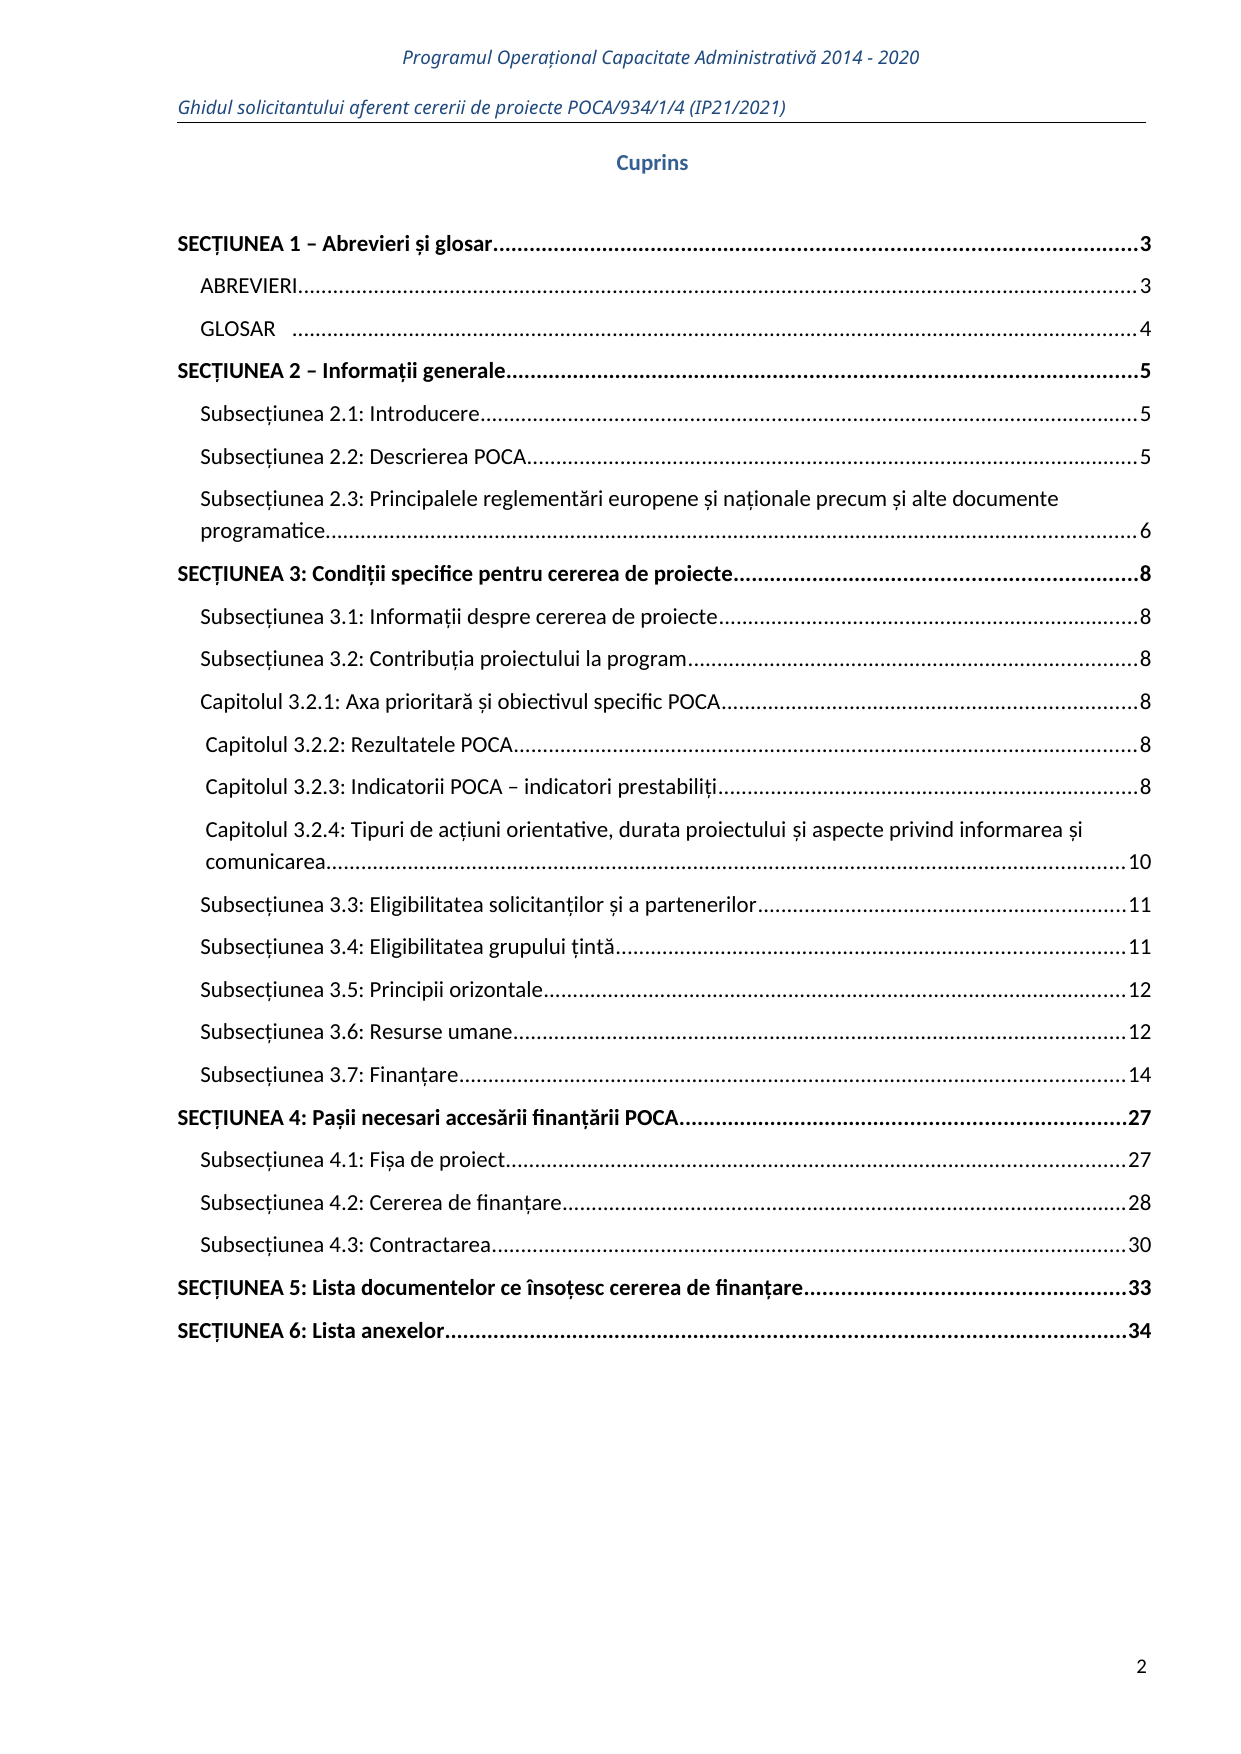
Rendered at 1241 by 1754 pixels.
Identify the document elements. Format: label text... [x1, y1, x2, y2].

text Subsecțiunea 4.3: Contractarea 30 [200, 1231, 1146, 1258]
subtitle Cuprins [158, 148, 1146, 176]
text GLOSAR 4 [200, 314, 1146, 342]
text Subsecțiunea 3.6: Resurse umane 12 [200, 1017, 1146, 1046]
text SECȚIUNEA 5: Lista documentelor ce însoțesc cererea de finanțare 33 [177, 1273, 1146, 1301]
text Subsecțiunea 3.7: Finanțare 14 [200, 1060, 1146, 1088]
text Subsecțiunea 2.1: Introducere 5 [200, 399, 1146, 427]
text Subsecțiunea 3.4: Eligibilitatea grupului țintă 11 [200, 932, 1146, 960]
text ABREVIERI 3 [200, 271, 1146, 299]
text Capitolul 3.2.1: Axa prioritară și obiectivul specific POCA 8 [200, 687, 1146, 715]
text SECȚIUNEA 3: Condiții specifice pentru cererea de proiecte 8 [177, 559, 1146, 587]
text SECȚIUNEA 6: Lista anexelor 34 [177, 1316, 1146, 1344]
text SECȚIUNEA 4: Pașii necesari accesării finanțării POCA 27 [177, 1103, 1146, 1131]
text Subsecțiunea 2.2: Descrierea POCA 5 [200, 442, 1146, 470]
text SECȚIUNEA 2 – Informații generale 5 [177, 357, 1146, 385]
text Subsecțiunea 3.2: Contribuția proiectului la program 8 [200, 644, 1146, 672]
text Capitolul 3.2.3: Indicatorii POCA – indicatori prestabiliți 8 [205, 772, 1146, 800]
text Capitolul 3.2.2: Rezultatele POCA 8 [205, 730, 1146, 758]
text Subsecțiunea 3.1: Informații despre cererea de proiecte 8 [200, 602, 1146, 630]
text Subsecțiunea 3.3: Eligibilitatea solicitanților și a partenerilor 11 [200, 890, 1146, 918]
text SECȚIUNEA 1 – Abrevieri și glosar 3 [177, 229, 1146, 257]
text Capitolul 3.2.4: Tipuri de acțiuni orientative, durata proiectului şi aspecte privind informarea şi comunicarea 10 [205, 815, 1146, 875]
text Subsecțiunea 4.1: Fișa de proiect 27 [200, 1145, 1146, 1173]
text Subsecțiunea 3.5: Principii orizontale 12 [200, 975, 1146, 1003]
text Subsecțiunea 4.2: Cererea de finanțare 28 [200, 1188, 1146, 1216]
text Subsecțiunea 2.3: Principalele reglementări europene și naționale precum și alte documente programatice 6 [200, 484, 1146, 545]
